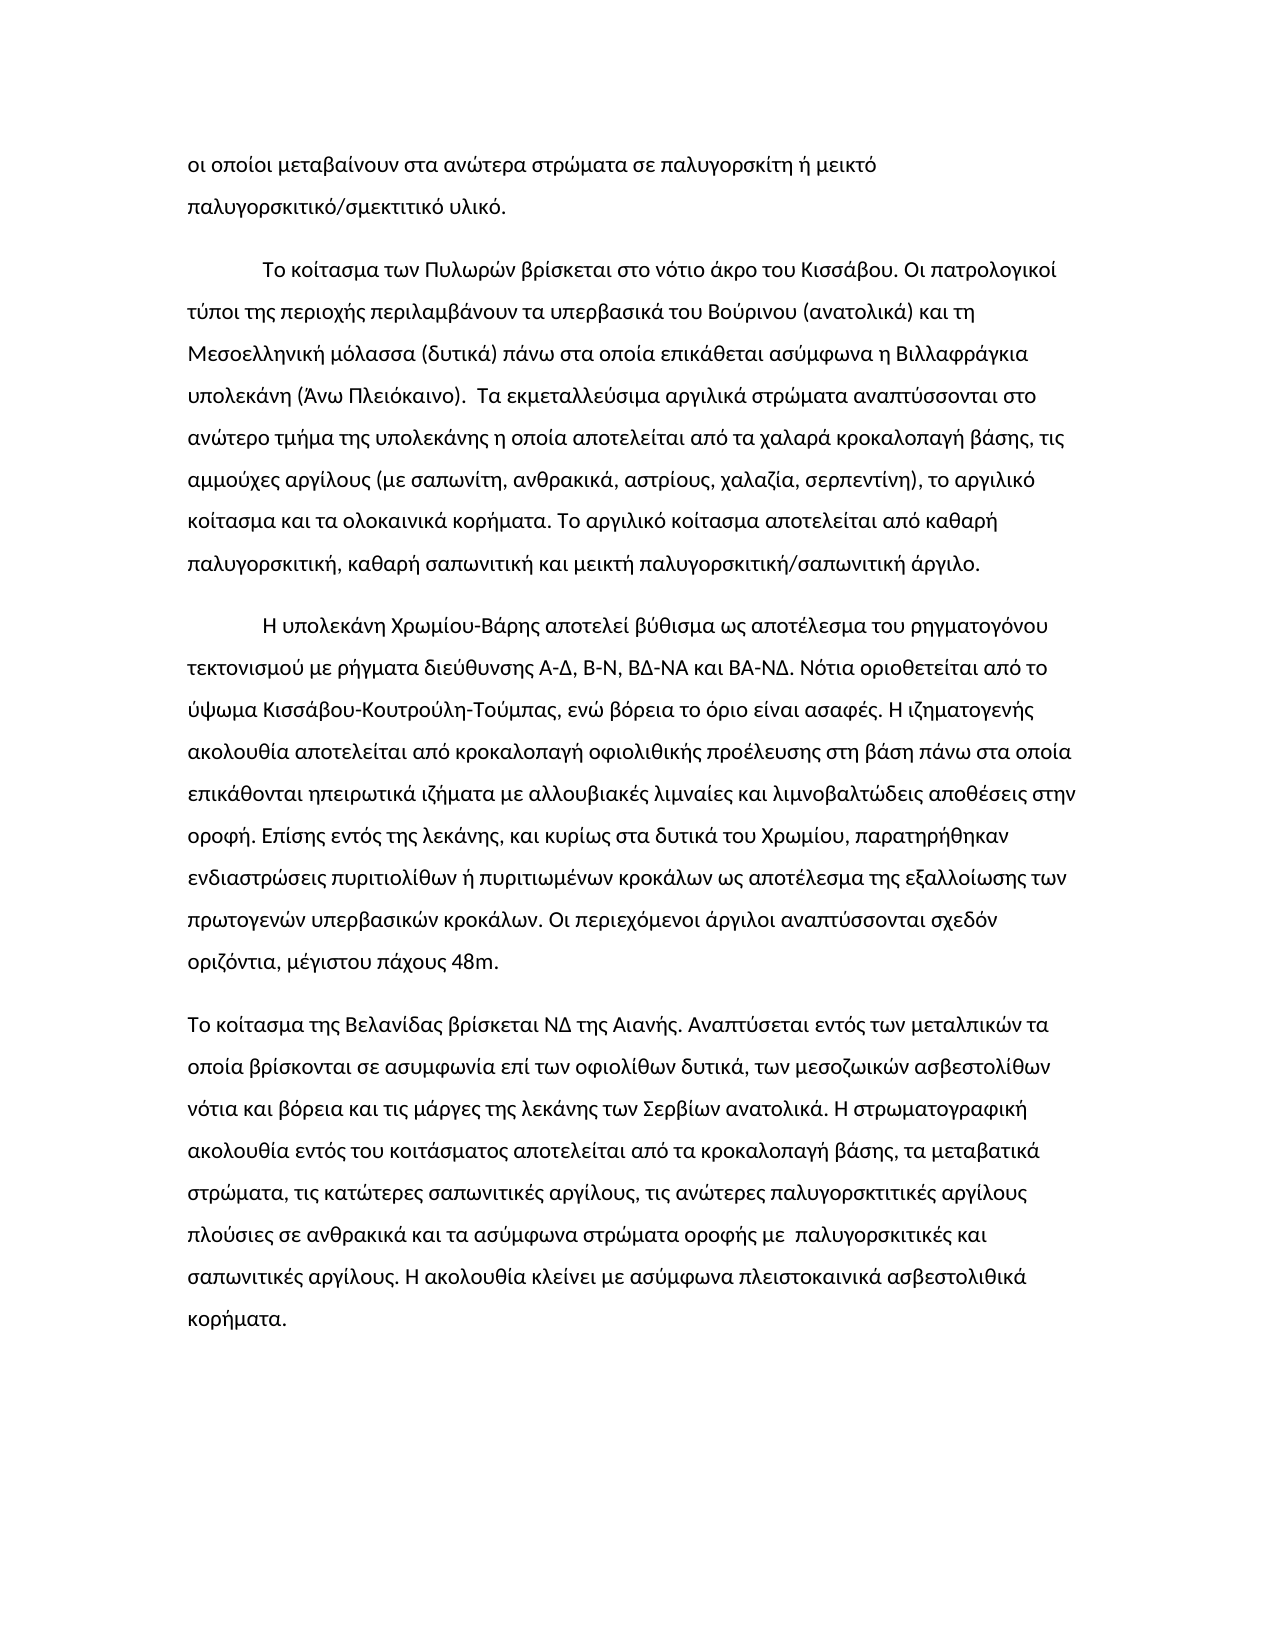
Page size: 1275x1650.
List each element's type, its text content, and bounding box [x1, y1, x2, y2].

text Η υπολεκάνη Χρωμίου-Βάρης αποτελεί βύθισμα ως αποτέλεσμα του ρηγματογόνου τεκτονισμού με ρήγματα διεύθυνσης Α-Δ, Β-Ν, ΒΔ-ΝΑ και ΒΑ-ΝΔ. Νότια οριοθετείται από το ύψωμα Κισσάβου-Κουτρούλη-Τούμπας, ενώ βόρεια το όριο είναι ασαφές. Η ιζηματογενής ακολουθία αποτελείται από κροκαλοπαγή οφιολιθικής προέλευσης στη βάση πάνω στα οποία επικάθονται ηπειρωτικά ιζήματα με αλλουβιακές λιμναίες και λιμνοβαλτώδεις αποθέσεις στην οροφή. Επίσης εντός της λεκάνης, και κυρίως στα δυτικά του Χρωμίου, παρατηρήθηκαν ενδιαστρώσεις πυριτιολίθων ή πυριτιωμένων κροκάλων ως αποτέλεσμα της εξαλλοίωσης των πρωτογενών υπερβασικών κροκάλων. Οι περιεχόμενοι άργιλοι αναπτύσσονται σχεδόν οριζόντια, μέγιστου πάχους 48m. [187, 611, 1087, 975]
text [187, 150, 1087, 220]
text Το κοίτασμα των Πυλωρών βρίσκεται στο νότιο άκρο του Κισσάβου. Οι πατρολογικοί τύποι της περιοχής περιλαμβάνουν τα υπερβασικά του Βούρινου (ανατολικά) και τη Μεσοελληνική μόλασσα (δυτικά) πάνω στα οποία επικάθεται ασύμφωνα η Βιλλαφράγκια υπολεκάνη (Άνω Πλειόκαινο). Τα εκμεταλλεύσιμα αργιλικά στρώματα αναπτύσσονται στο ανώτερο τμήμα της υπολεκάνης η οποία αποτελείται από τα χαλαρά κροκαλοπαγή βάσης, τις αμμούχες αργίλους (με σαπωνίτη, ανθρακικά, αστρίους, χαλαζία, σερπεντίνη), το αργιλικό κοίτασμα και τα ολοκαινικά κορήματα. Το αργιλικό κοίτασμα αποτελείται από καθαρή παλυγορσκιτική, καθαρή σαπωνιτική και μεικτή παλυγορσκιτική/σαπωνιτική άργιλο. [187, 255, 1087, 577]
text Το κοίτασμα της Βελανίδας βρίσκεται ΝΔ της Αιανής. Αναπτύσεται εντός των μεταλπικών τα οποία βρίσκονται σε ασυμφωνία επί των οφιολίθων δυτικά, των μεσοζωικών ασβεστολίθων νότια και βόρεια και τις μάργες της λεκάνης των Σερβίων ανατολικά. Η στρωματογραφική ακολουθία εντός του κοιτάσματος αποτελείται από τα κροκαλοπαγή βάσης, τα μεταβατικά στρώματα, τις κατώτερες σαπωνιτικές αργίλους, τις ανώτερες παλυγορσκτιτικές αργίλους πλούσιες σε ανθρακικά και τα ασύμφωνα στρώματα οροφής με παλυγορσκιτικές και σαπωνιτικές αργίλους. Η ακολουθία κλείνει με ασύμφωνα πλειστοκαινικά ασβεστολιθικά κορήματα. [187, 1010, 1087, 1332]
